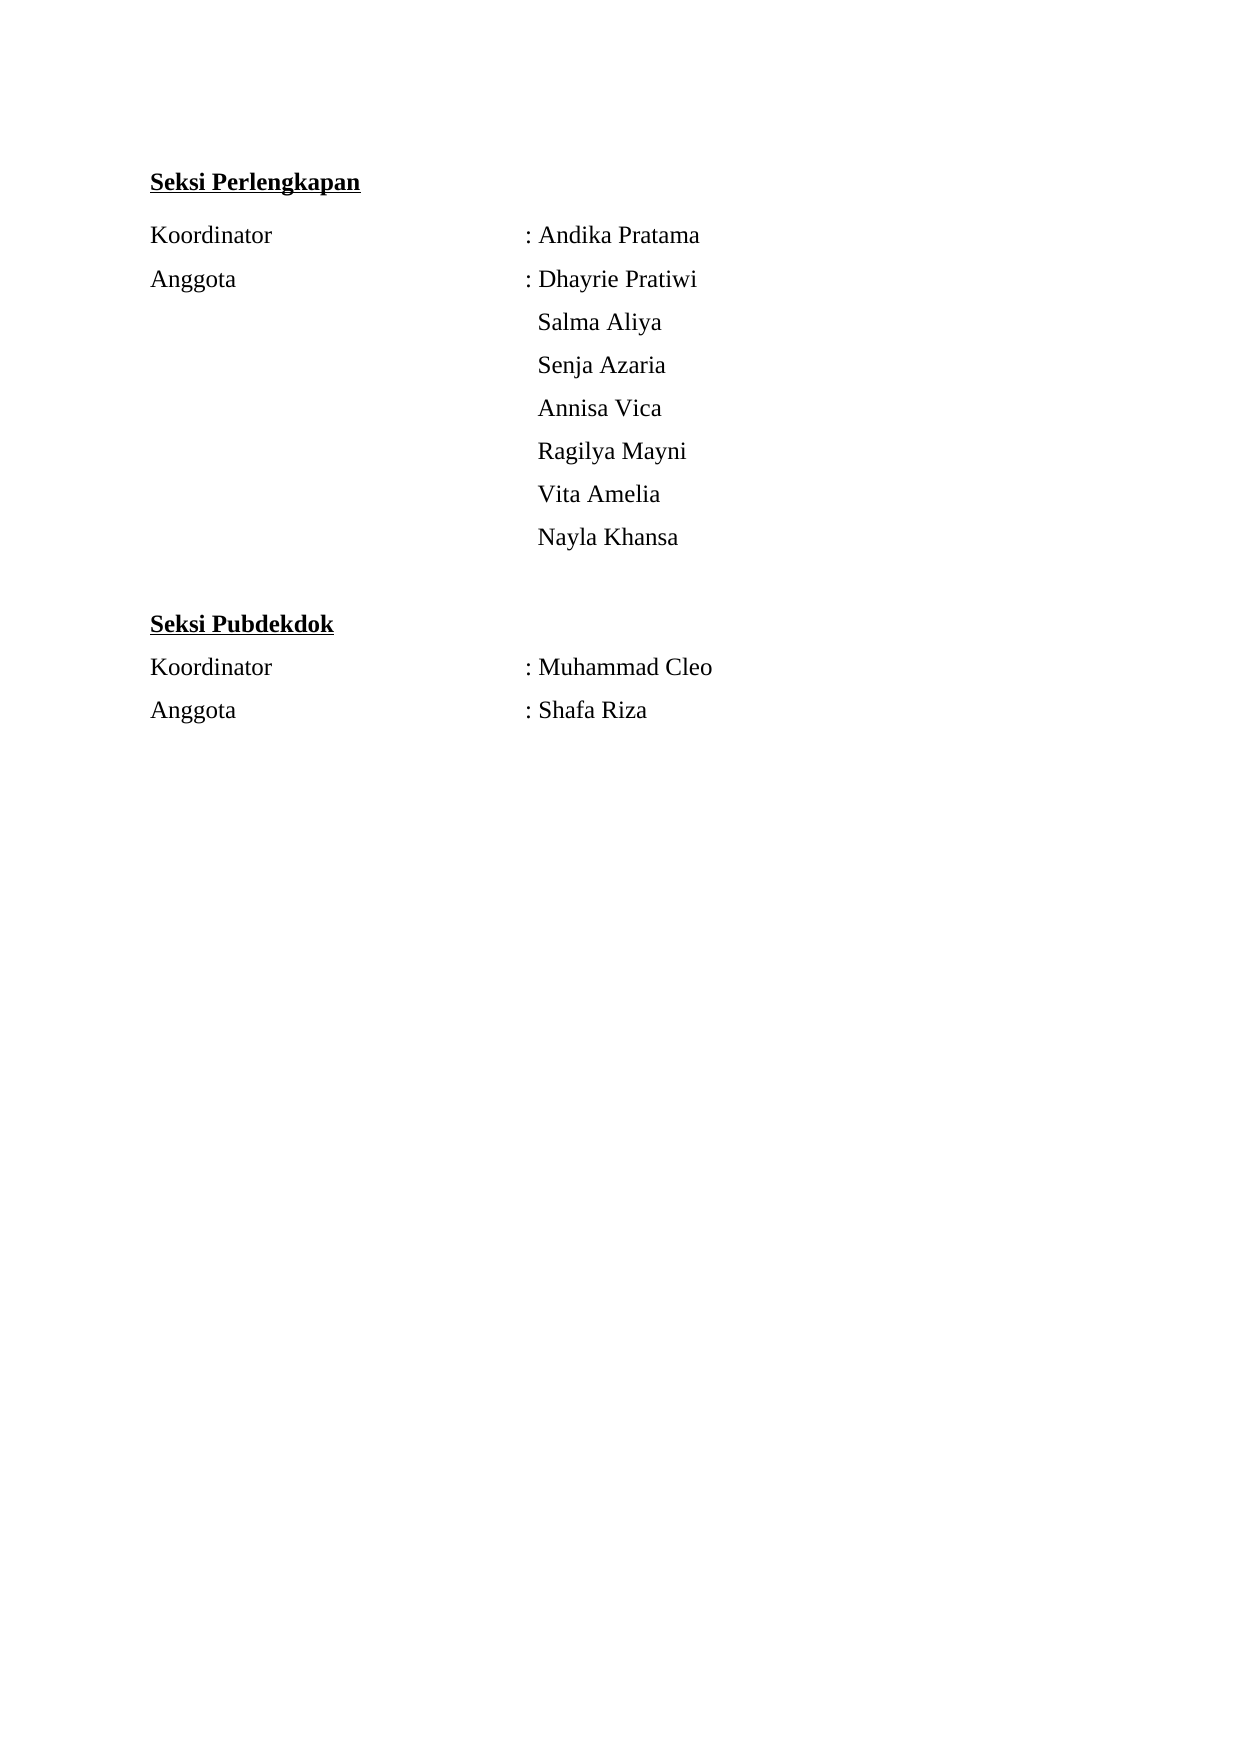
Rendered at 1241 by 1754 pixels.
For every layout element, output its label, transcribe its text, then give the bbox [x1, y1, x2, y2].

text Koordinator : Andika Pratama [150, 221, 1090, 249]
text Vita Amelia [150, 479, 1090, 508]
text Ragilya Mayni [150, 436, 1090, 465]
text Senja Azaria [150, 350, 1090, 379]
text Seksi Pubdekdok [150, 609, 1090, 637]
text Nayla Khansa [150, 522, 1090, 551]
text Koordinator : Muhammad Cleo [150, 652, 1090, 681]
text Anggota : Shafa Riza [150, 695, 1090, 724]
text Seksi Perlengkapan [150, 167, 1090, 196]
text Anggota : Dhayrie Pratiwi Salma Aliya [150, 264, 1090, 336]
text Annisa Vica [150, 393, 1090, 422]
